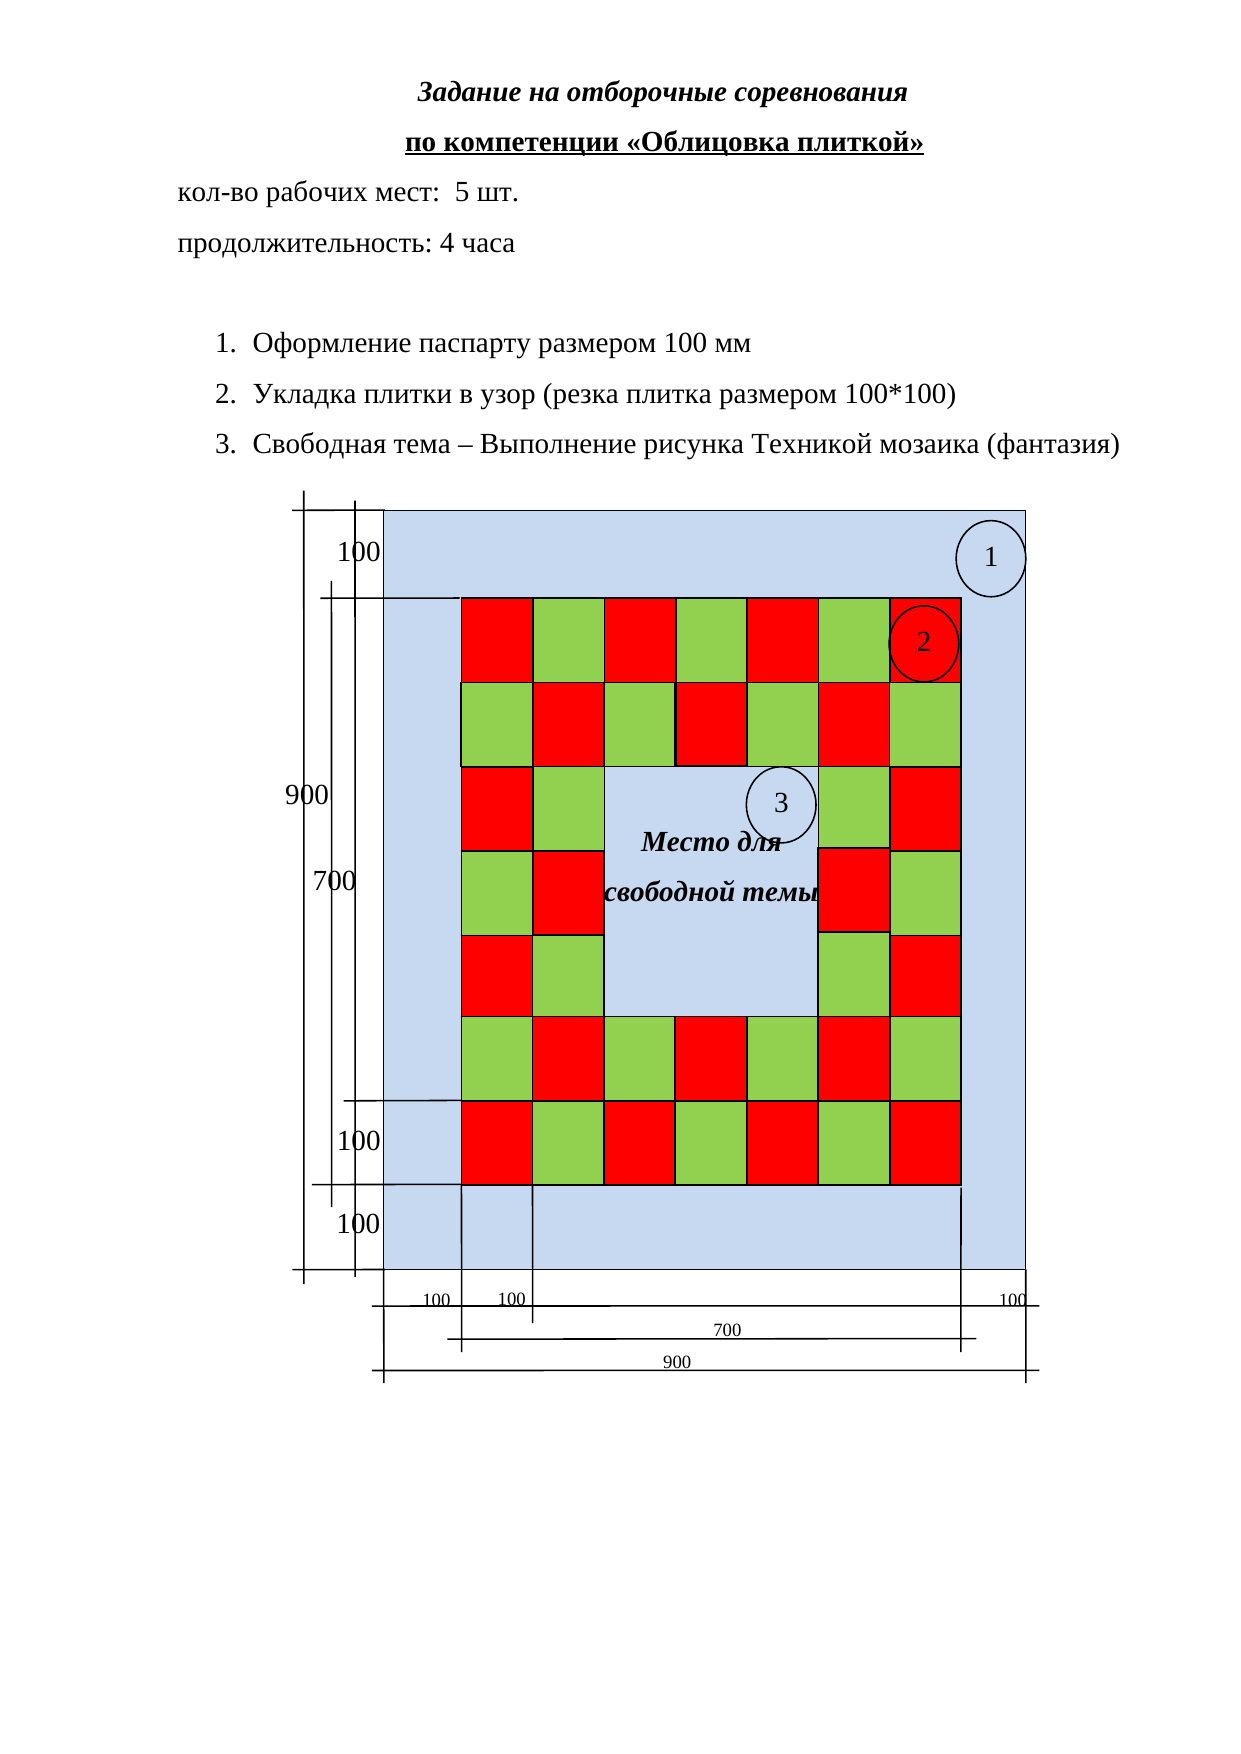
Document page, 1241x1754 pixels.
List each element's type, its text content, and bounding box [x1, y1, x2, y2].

text продолжительность: 4 часа [177, 225, 1152, 258]
list Оформление паспарту размером 100 мм [215, 325, 1152, 359]
text кол-во рабочих мест: 5 шт. [177, 174, 1152, 208]
list Свободная тема – Выполнение рисунка Техникой мозаика (фантазия) [215, 426, 1152, 459]
list Укладка плитки в узор (резка плитка размером 100*100) [215, 376, 1152, 409]
text Задание на отборочные соревнования [177, 74, 1152, 107]
text по компетенции «Облицовка плиткой» [177, 124, 1152, 158]
